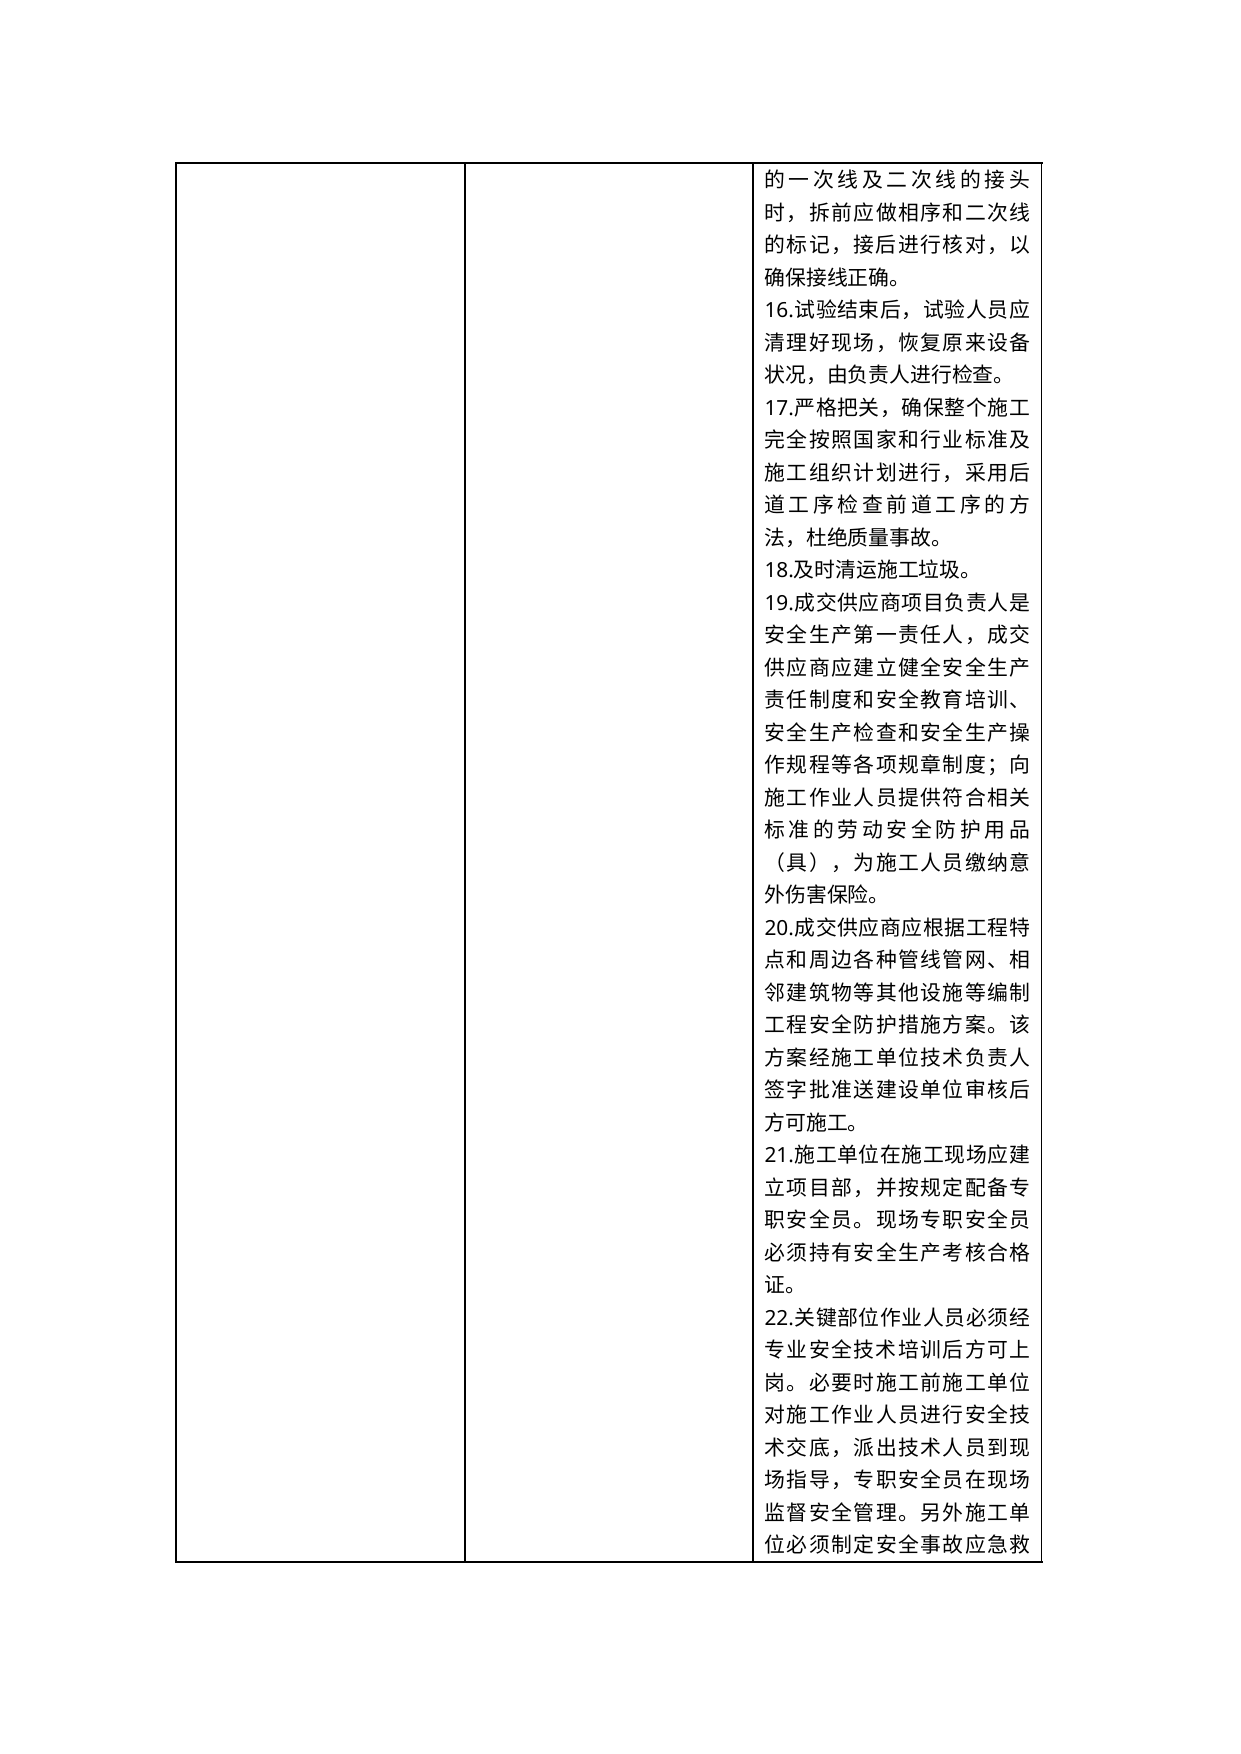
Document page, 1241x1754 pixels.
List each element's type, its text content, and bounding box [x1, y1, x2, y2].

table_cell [754, 164, 1041, 1561]
table_cell [466, 164, 752, 1561]
table_cell 4 [177, 164, 464, 1561]
